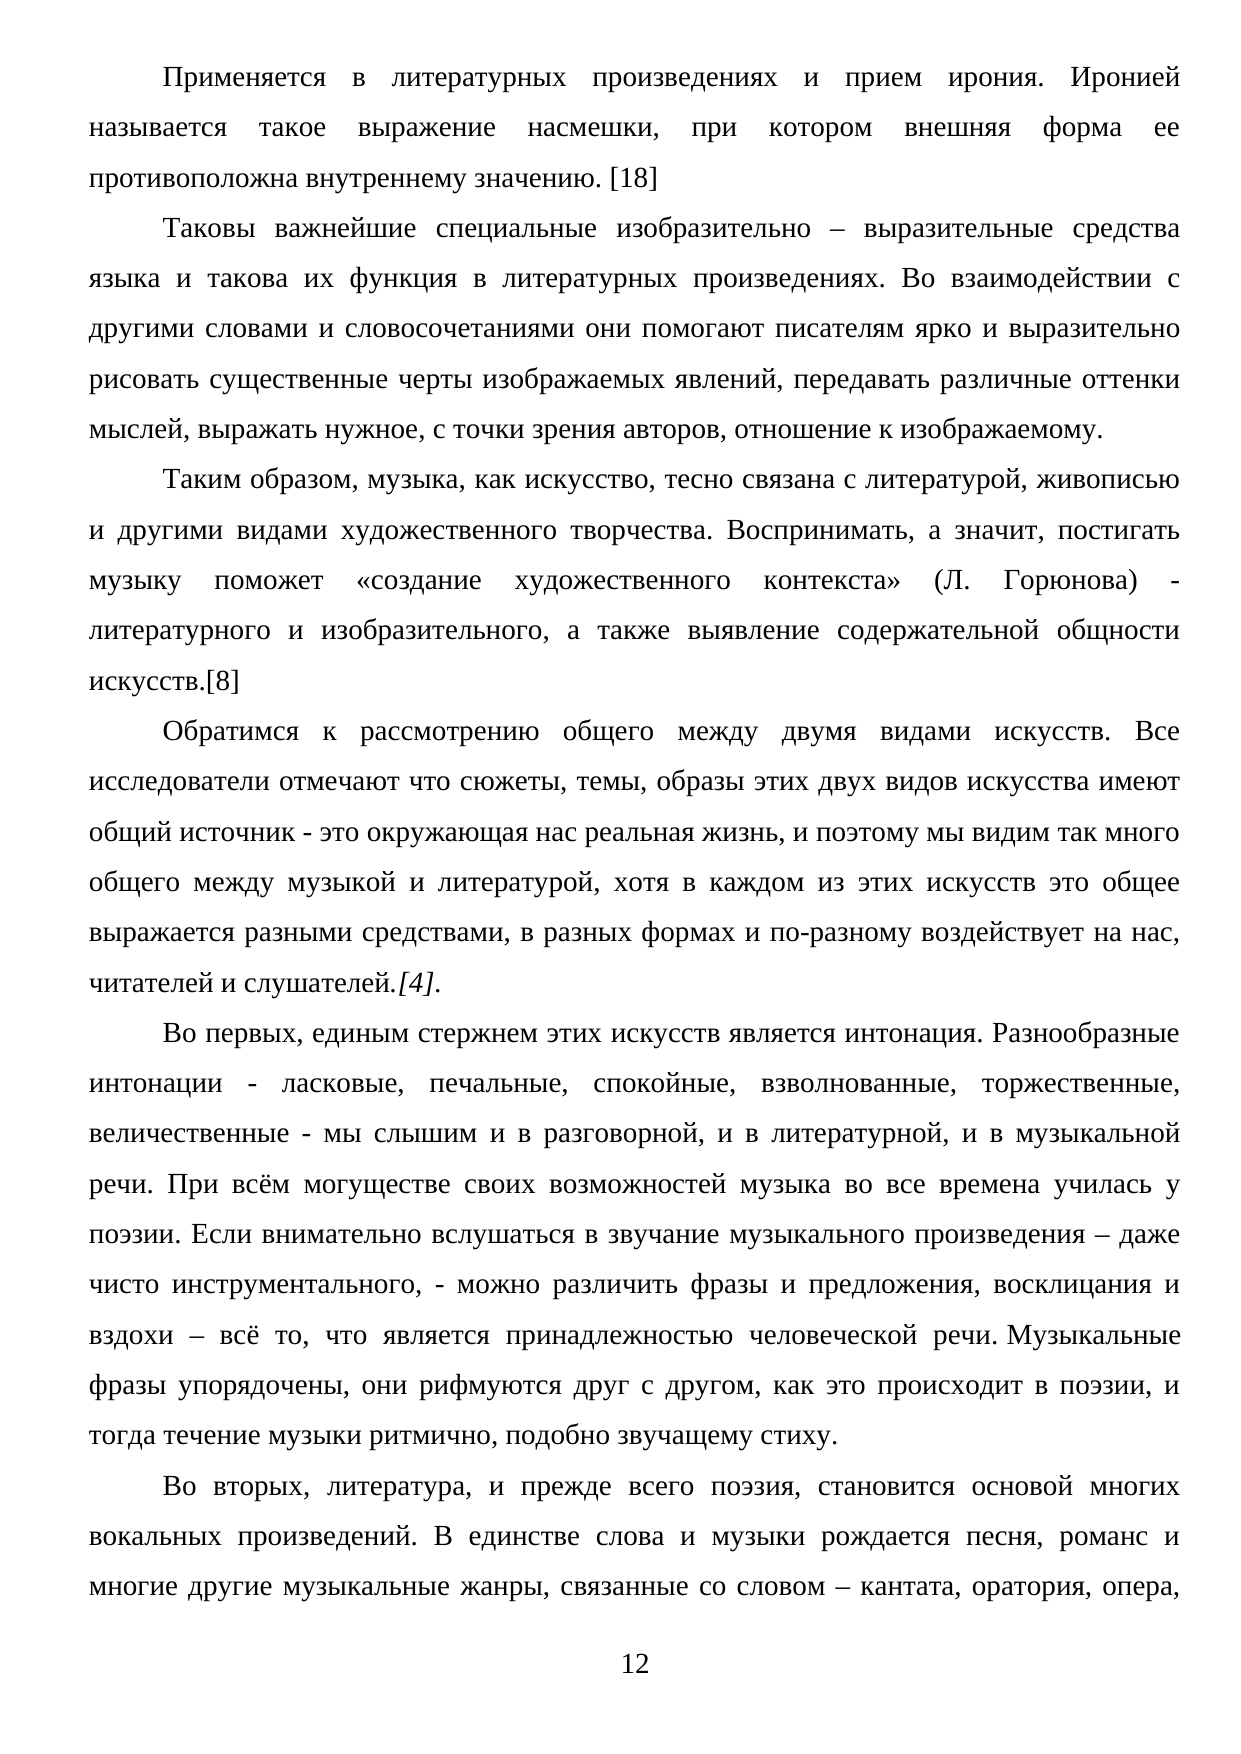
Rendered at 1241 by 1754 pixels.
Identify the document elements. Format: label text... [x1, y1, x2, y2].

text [89, 1468, 1181, 1602]
text Таким образом, музыка, как искусство, тесно связана с литературой, живописью и другими видами художественного творчества. Воспринимать, а значит, постигать музыку поможет «создание художественного контекста» (Л. Горюнова) - литературного и изобразительного, а также выявление содержательной общности искусств.[8] [89, 462, 1181, 696]
text Во первых, единым стержнем этих искусств является интонация. Разнообразные интонации - ласковые, печальные, спокойные, взволнованные, торжественные, величественные - мы слышим и в разговорной, и в литературной, и в музыкальной речи. При всём могуществе своих возможностей музыка во все времена училась у поэзии. Если внимательно вслушаться в звучание музыкального произведения – даже чисто инструментального, - можно различить фразы и предложения, восклицания и вздохи – всё то, что является принадлежностью человеческой речи. Музыкальные фразы упорядочены, они рифмуются друг с другом, как это происходит в поэзии, и тогда течение музыки ритмично, подобно звучащему стиху. [89, 1015, 1181, 1451]
text Применяется в литературных произведениях и прием ирония. Иронией называется такое выражение насмешки, при котором внешняя форма ее противоположна внутреннему значению. [18] [89, 59, 1181, 193]
text Таковы важнейшие специальные изобразительно – выразительные средства языка и такова их функция в литературных произведениях. Во взаимодействии с другими словами и словосочетаниями они помогают писателям ярко и выразительно рисовать существенные черты изображаемых явлений, передавать различные оттенки мыслей, выражать нужное, с точки зрения авторов, отношение к изображаемому. [89, 210, 1181, 445]
text Обратимся к рассмотрению общего между двумя видами искусств. Все исследователи отмечают что сюжеты, темы, образы этих двух видов искусства имеют общий источник - это окружающая нас реальная жизнь, и поэтому мы видим так много общего между музыкой и литературой, хотя в каждом из этих искусств это общее выражается разными средствами, в разных формах и по-разному воздействует на нас, читателей и слушателей.[4]. [89, 713, 1181, 998]
